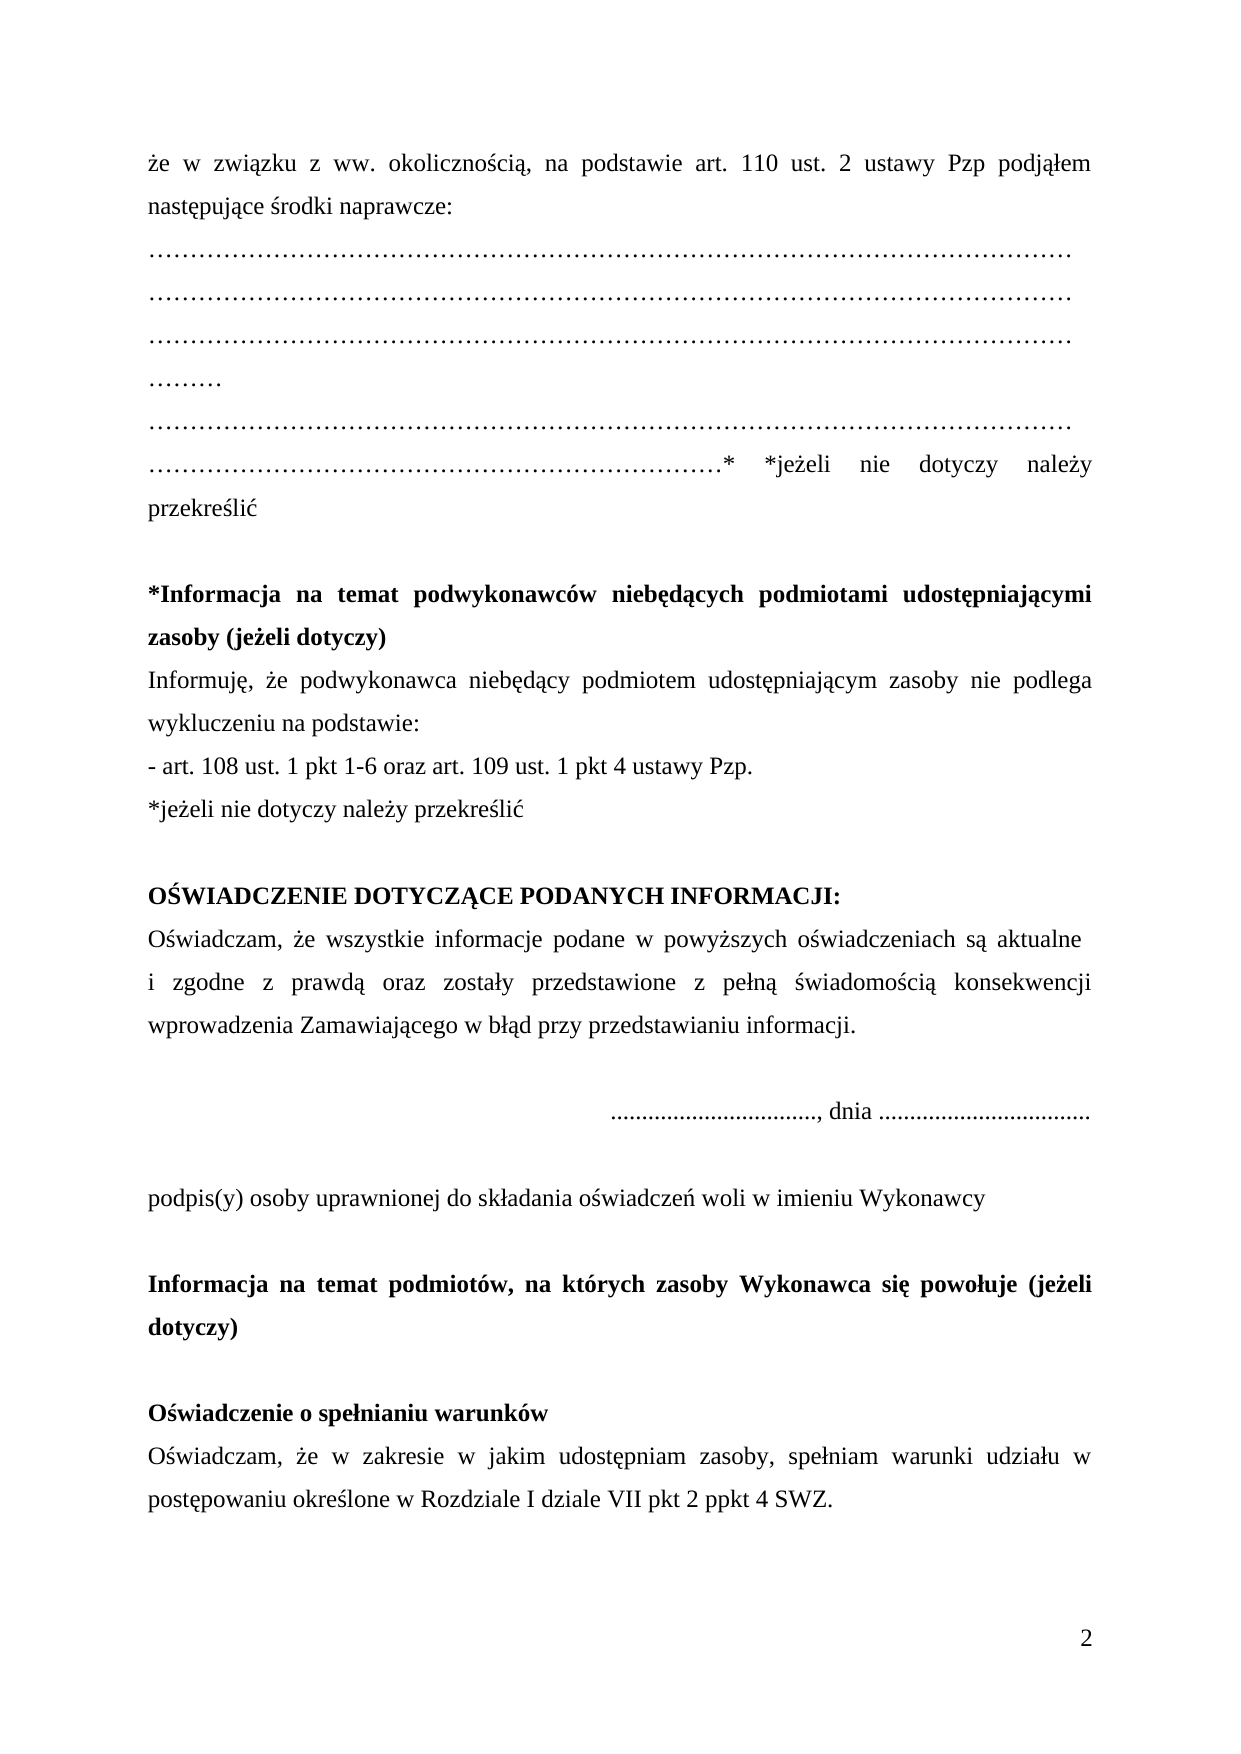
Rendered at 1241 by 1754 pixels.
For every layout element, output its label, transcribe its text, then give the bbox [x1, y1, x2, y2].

text Informuję, że podwykonawca niebędący podmiotem udostępniającym zasoby nie podlega wykluczeniu na podstawie: [148, 665, 1093, 737]
text Oświadczenie o spełnianiu warunków [148, 1398, 1093, 1427]
text OŚWIADCZENIE DOTYCZĄCE PODANYCH INFORMACJI: [148, 881, 1093, 909]
text ……………………………………………………………………………………………………………………………………………………………………………………………………………………………………………………………………………………………………………… [148, 234, 1093, 392]
text *Informacja na temat podwykonawców niebędących podmiotami udostępniającymi zasoby (jeżeli dotyczy) [148, 579, 1093, 651]
text Oświadczam, że wszystkie informacje podane w powyższych oświadczeniach są aktualne i zgodne z prawdą oraz zostały przedstawione z pełną świadomością konsekwencji wprowadzenia Zamawiającego w błąd przy przedstawianiu informacji. [148, 924, 1093, 1039]
text ................................., dnia .................................. [148, 1096, 1093, 1168]
text podpis(y) osoby uprawnionej do składania oświadczeń woli w imieniu Wykonawcy [148, 1183, 1093, 1211]
text *jeżeli nie dotyczy należy przekreślić [148, 794, 1093, 823]
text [148, 148, 1093, 219]
text - art. 108 ust. 1 pkt 1-6 oraz art. 109 ust. 1 pkt 4 ustawy Pzp. [148, 751, 1093, 780]
text ………………………………………………………………………………………………………………………………………………………………* *jeżeli nie dotyczy należy przekreślić [148, 406, 1093, 521]
text Informacja na temat podmiotów, na których zasoby Wykonawca się powołuje (jeżeli dotyczy) [148, 1269, 1093, 1341]
text Oświadczam, że w zakresie w jakim udostępniam zasoby, spełniam warunki udziału w postępowaniu określone w Rozdziale I dziale VII pkt 2 ppkt 4 SWZ. [148, 1441, 1093, 1513]
